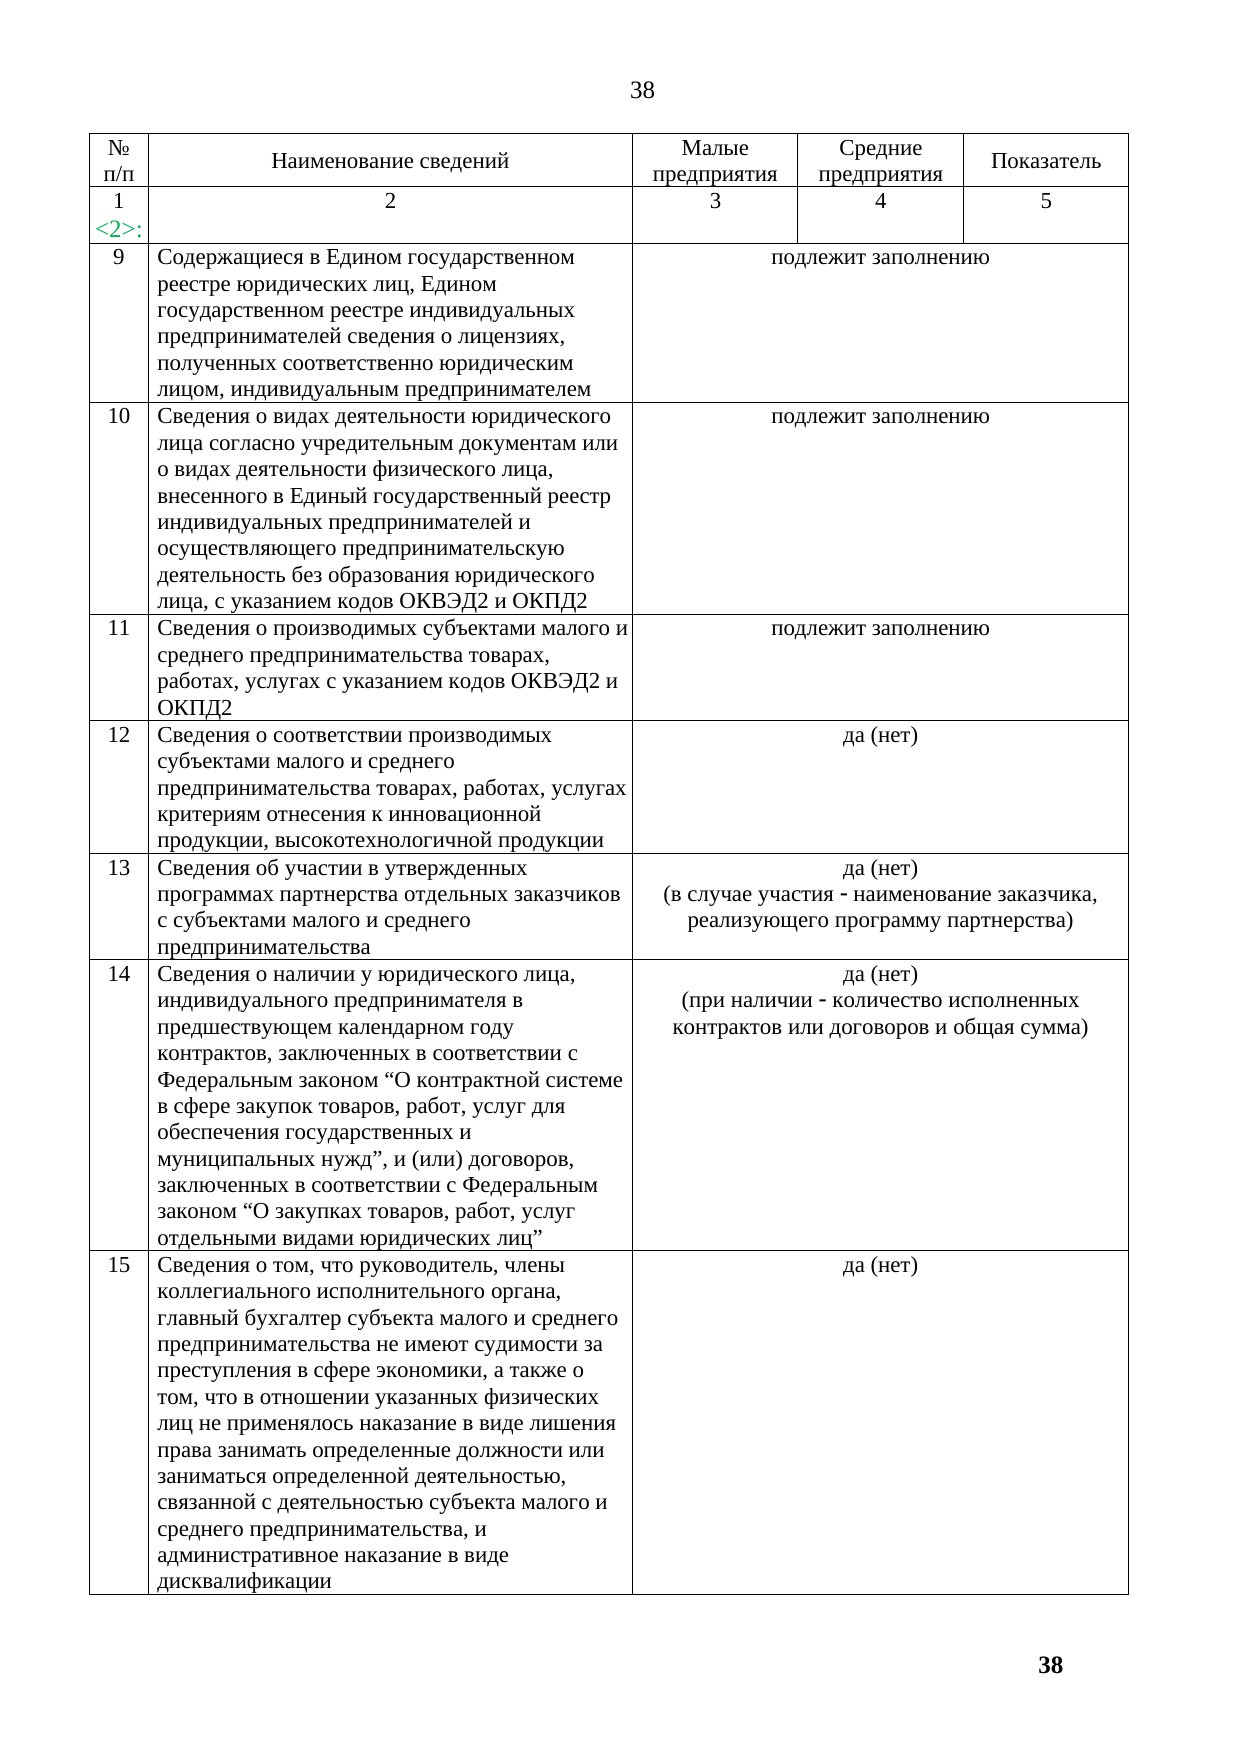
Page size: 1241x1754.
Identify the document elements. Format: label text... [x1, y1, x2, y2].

table_cell подлежит заполнению [633, 403, 1128, 613]
table_cell подлежит заполнению [633, 615, 1128, 720]
table_cell 9 [90, 244, 148, 402]
table_cell 4 [798, 187, 963, 242]
table_cell 11 [90, 615, 148, 720]
table_cell 12 [90, 721, 148, 853]
table_cell Сведения о том, что руководитель, члены коллегиального исполнительного органа, главный бухгалтер субъекта малого и среднего предпринимательства не имеют судимости за преступления в сфере экономики, а также о том, что в отношении указанных физических лиц не применялось наказание в виде лишения права занимать определенные должности или заниматься определенной деятельностью, связанной с деятельностью субъекта малого и среднего предпринимательства, и административное наказание в виде дисквалификации [149, 1251, 632, 1594]
table_cell 2 [149, 187, 632, 242]
table_cell Сведения о видах деятельности юридического лица согласно учредительным документам или о видах деятельности физического лица, внесенного в Единый государственный реестр индивидуальных предпринимателей и осуществляющего предпринимательскую деятельность без образования юридического лица, с указанием кодов ОКВЭД2 и ОКПД2 [149, 403, 632, 613]
table_cell Сведения об участии в утвержденных программах партнерства отдельных заказчиков с субъектами малого и среднего предпринимательства [149, 854, 632, 959]
table_cell 5 [964, 187, 1128, 242]
table_cell 10 [90, 403, 148, 613]
table_cell Сведения о соответствии производимых субъектами малого и среднего предпринимательства товарах, работах, услугах критериям отнесения к инновационной продукции, высокотехнологичной продукции [149, 721, 632, 853]
table_cell да (нет) (при наличии количество исполненных контрактов или договоров и общая сумма) [633, 960, 1128, 1250]
table_header Показатель [964, 134, 1128, 186]
table_header Малые предприятия [633, 134, 797, 186]
table_cell Сведения о производимых субъектами малого и среднего предпринимательства товарах, работах, услугах с указанием кодов ОКВЭД2 и ОКПД2 [149, 615, 632, 720]
table_cell 3 [633, 187, 797, 242]
table_header Наименование сведений [149, 134, 632, 186]
table_cell Сведения о наличии у юридического лица, индивидуального предпринимателя в предшествующем календарном году контрактов, заключенных в соответствии с Федеральным законом “О контрактной системе в сфере закупок товаров, работ, услуг для обеспечения государственных и муниципальных нужд”, и (или) договоров, заключенных в соответствии с Федеральным законом “О закупках товаров, работ, услуг отдельными видами юридических лиц” [149, 960, 632, 1250]
table_header № п/п [90, 134, 148, 186]
table_cell Содержащиеся в Едином государственном реестре юридических лиц, Едином государственном реестре индивидуальных предпринимателей сведения о лицензиях, полученных соответственно юридическим лицом, индивидуальным предпринимателем [149, 244, 632, 402]
table_cell да (нет) [633, 721, 1128, 853]
table_cell 1 <2>: [90, 187, 148, 242]
table_cell 15 [90, 1251, 148, 1594]
table_header Средние предприятия [798, 134, 963, 186]
table_cell 14 [90, 960, 148, 1250]
table_cell подлежит заполнению [633, 244, 1128, 402]
table_cell да (нет) (в случае участия наименование заказчика, реализующего программу партнерства) [633, 854, 1128, 959]
table_cell да (нет) [633, 1251, 1128, 1594]
table_cell 13 [90, 854, 148, 959]
